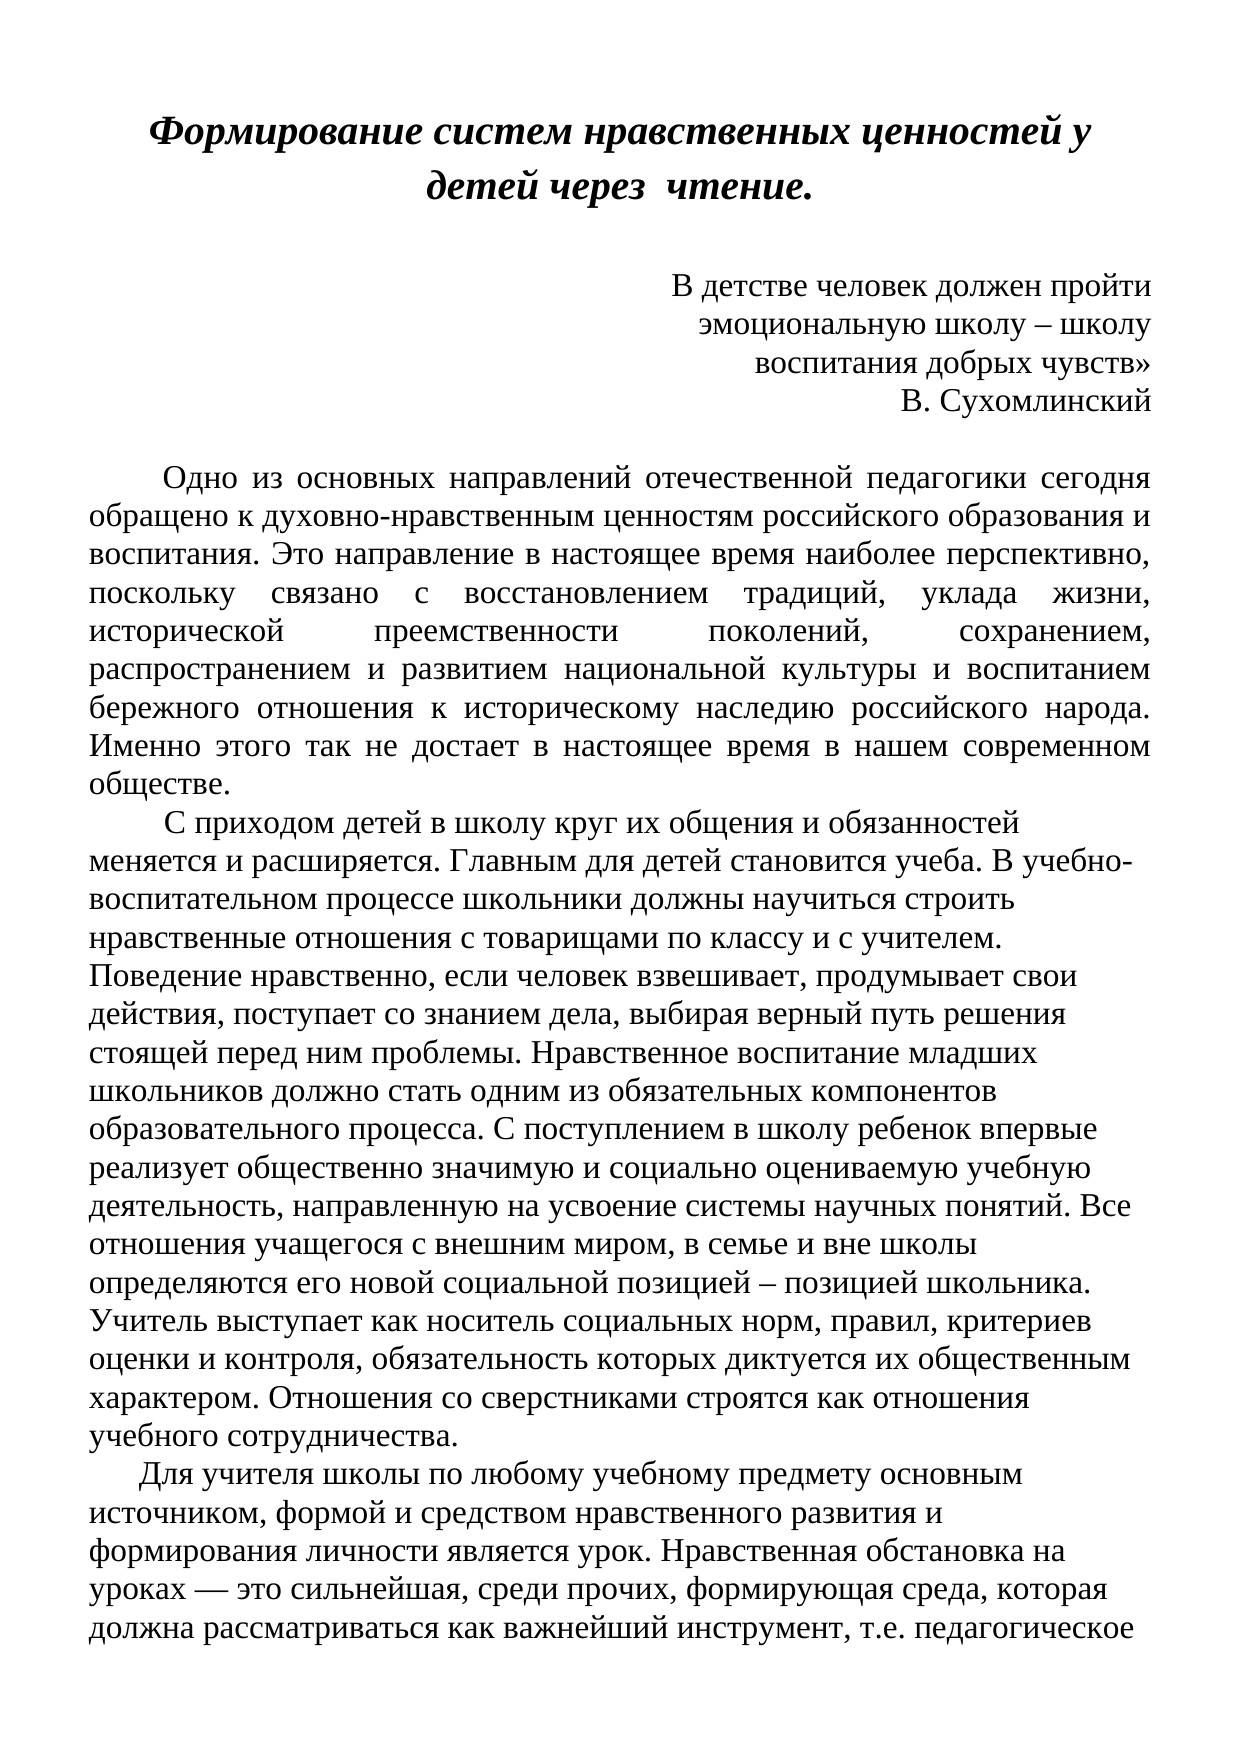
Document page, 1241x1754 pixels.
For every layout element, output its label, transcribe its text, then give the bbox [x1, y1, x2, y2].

text эмоциональную школу – школу [89, 304, 1152, 342]
text воспитания добрых чувств» [89, 342, 1152, 380]
text Формирование систем нравственных ценностей у детей через чтение. [89, 106, 1152, 208]
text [89, 1454, 1152, 1645]
text Одно из основных направлений отечественной педагогики сегодня обращено к духовно-нравственным ценностям российского образования и воспитания. Это направление в настоящее время наиболее перспективно, поскольку связано с восстановлением традиций, уклада жизни, исторической преемственности поколений, сохранением, распространением и развитием национальной культуры и воспитанием бережного отношения к историческому наследию российского народа. Именно этого так не достает в настоящее время в нашем современном обществе. [89, 457, 1152, 802]
text В. Сухомлинский [89, 380, 1152, 419]
text С приходом детей в школу круг их общения и обязанностей меняется и расширяется. Главным для детей становится учеба. В учебно-воспитательном процессе школьники должны научиться строить нравственные отношения с товарищами по классу и с учителем. Поведение нравственно, если человек взвешивает, продумывает свои действия, поступает со знанием дела, выбирая верный путь решения стоящей перед ним проблемы. Нравственное воспитание младших школьников должно стать одним из обязательных компонентов образовательного процесса. С поступлением в школу ребенок впервые реализует общественно значимую и социально оцениваемую учебную деятельность, направленную на усвоение системы научных понятий. Все отношения учащегося с внешним миром, в семье и вне школы определяются его новой социальной позицией – позицией школьника. Учитель выступает как носитель социальных норм, правил, критериев оценки и контроля, обязательность которых диктуется их общественным характером. Отношения со сверстниками строятся как отношения учебного сотрудничества. [89, 802, 1152, 1454]
text В детстве человек должен пройти [89, 265, 1152, 304]
